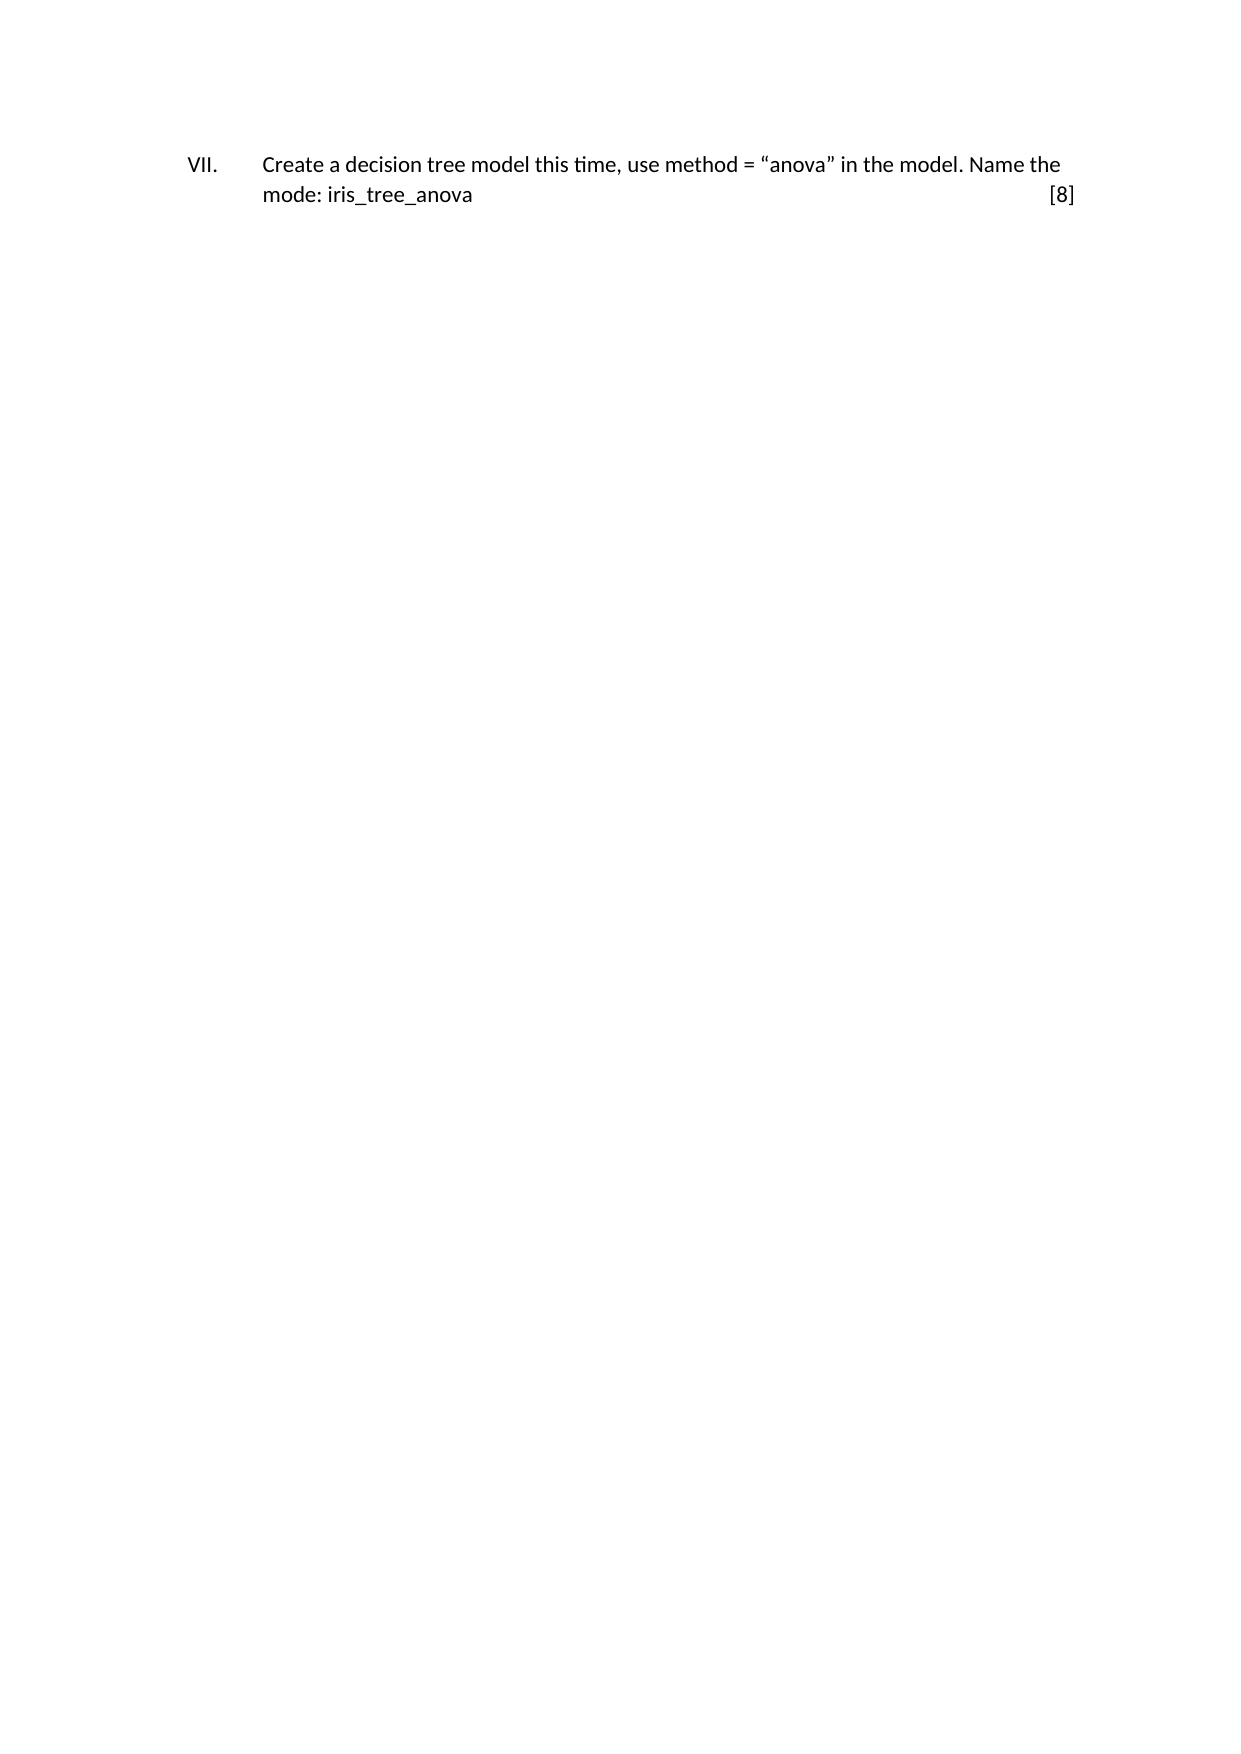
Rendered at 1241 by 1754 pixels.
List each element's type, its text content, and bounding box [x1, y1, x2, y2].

list Create a decision tree model this time, use method = “anova” in the model. Name the mode: iris_tree_anova [8] [187, 150, 1090, 208]
